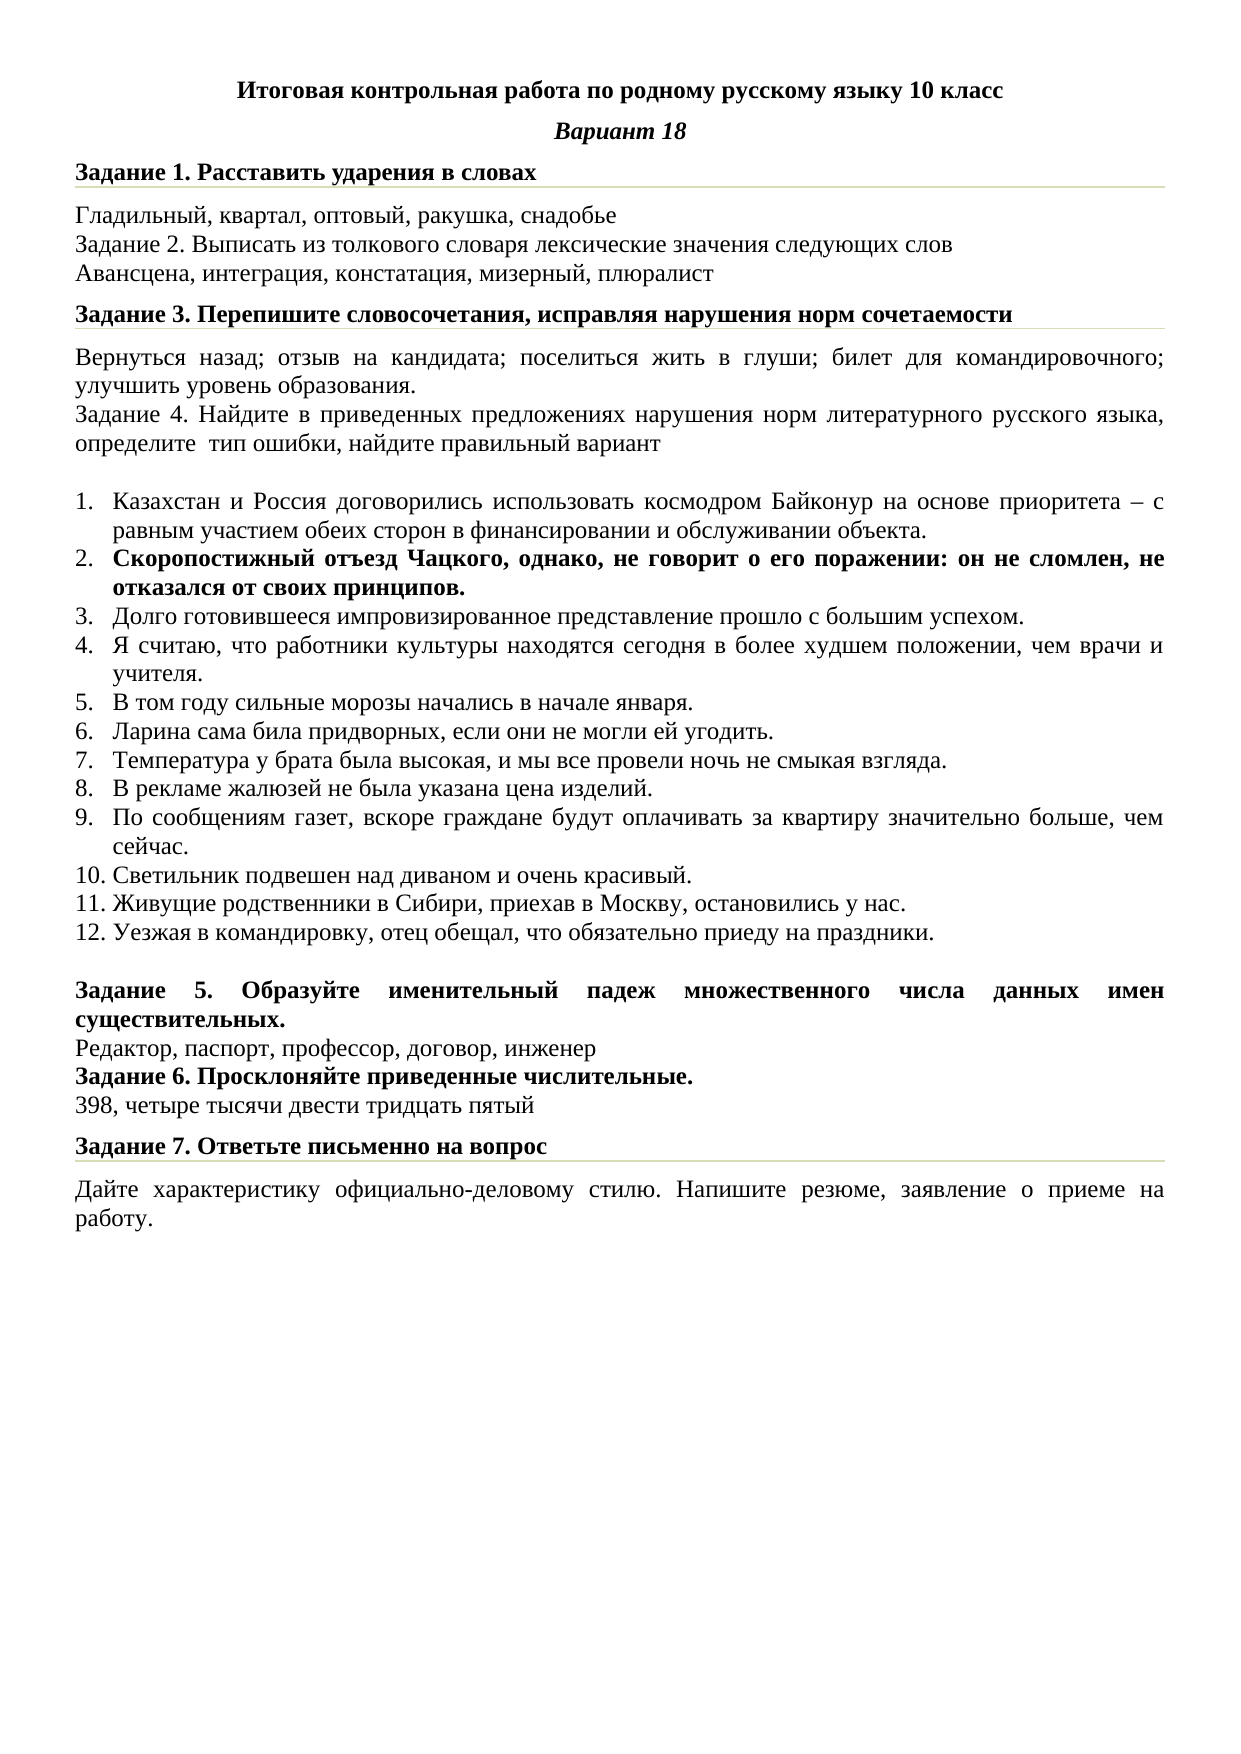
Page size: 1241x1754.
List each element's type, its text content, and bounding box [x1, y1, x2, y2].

list Я считаю, что работники культуры находятся сегодня в более худшем положении, чем врачи и учителя. [75, 630, 1165, 687]
list В рекламе жалюзей не была указана цена изделий. [75, 773, 1165, 802]
list Ларина сама била придворных, если они не могли ей угодить. [75, 716, 1165, 745]
text Задание 5. Образуйте именительный падеж множественного числа данных имен существительных. [75, 975, 1165, 1033]
list Уезжая в командировку, отец обещал, что обязательно приеду на праздники. [75, 917, 1165, 946]
list По сообщениям газет, вскоре граждане будут оплачивать за квартиру значительно больше, чем сейчас. [75, 802, 1165, 860]
text Дайте характеристику официально-деловому стилю. Напишите резюме, заявление о приеме на работу. [75, 1174, 1165, 1232]
list В том году сильные морозы начались в начале января. [75, 687, 1165, 716]
text Задание 6. Просклоняйте приведенные числительные. [75, 1061, 1165, 1090]
list Долго готовившееся импровизированное представление прошло с большим успехом. [75, 601, 1165, 630]
text Итоговая контрольная работа по родному русскому языку 10 класс [75, 75, 1165, 104]
list Светильник подвешен над диваном и очень красивый. [75, 860, 1165, 888]
text Задание 4. Найдите в приведенных предложениях нарушения норм литературного русского языка, определите тип ошибки, найдите правильный вариант [75, 399, 1165, 457]
text Вариант 18 [75, 116, 1165, 145]
text Вернуться назад; отзыв на кандидата; поселиться жить в глуши; билет для командировочного; улучшить уровень образования. [75, 342, 1165, 399]
list Температура у брата была высокая, и мы все провели ночь не смыкая взгляда. [75, 745, 1165, 773]
list Живущие родственники в Сибири, приехав в Москву, остановились у нас. [75, 888, 1165, 917]
text Гладильный, квартал, оптовый, ракушка, снадобье [75, 200, 1165, 229]
list Казахстан и Россия договорились использовать космодром Байконур на основе приоритета – с равным участием обеих сторон в финансировании и обслуживании объекта. [75, 486, 1165, 543]
text Редактор, паспорт, профессор, договор, инженер [75, 1033, 1165, 1061]
text Авансцена, интеграция, констатация, мизерный, плюралист [75, 258, 1165, 287]
text Задание 7. Ответьте письменно на вопрос [75, 1131, 1165, 1160]
text Задание 3. Перепишите словосочетания, исправляя нарушения норм сочетаемости [75, 299, 1165, 328]
text Задание 2. Выписать из толкового словаря лексические значения следующих слов [75, 229, 1165, 258]
list Скоропостижный отъезд Чацкого, однако, не говорит о его поражении: он не сломлен, не отказался от своих принципов. [75, 543, 1165, 601]
text 398, четыре тысячи двести тридцать пятый [75, 1090, 1165, 1119]
text Задание 1. Расставить ударения в словах [75, 157, 1165, 186]
